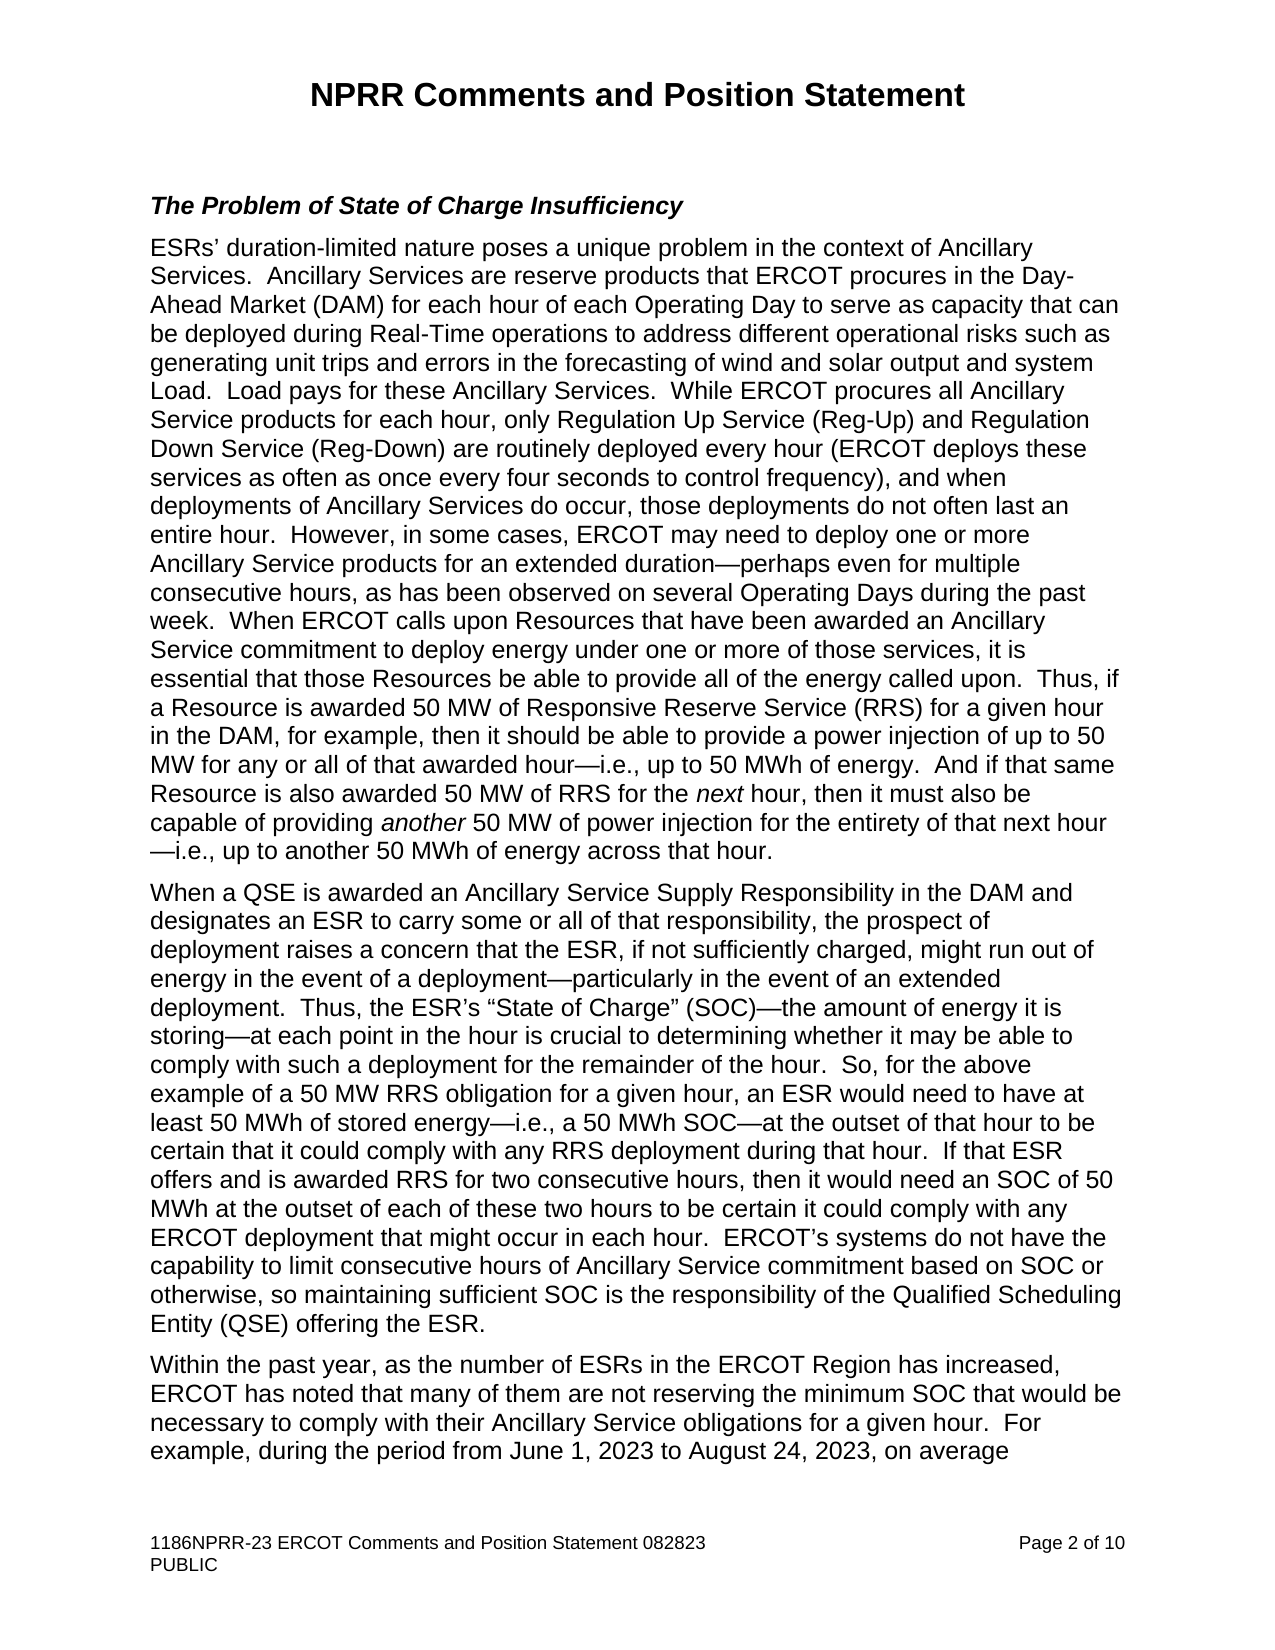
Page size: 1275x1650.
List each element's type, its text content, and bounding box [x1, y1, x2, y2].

text When a QSE is awarded an Ancillary Service Supply Responsibility in the DAM and designates an ESR to carry some or all of that responsibility, the prospect of deployment raises a concern that the ESR, if not sufficiently charged, might run out of energy in the event of a deployment—particularly in the event of an extended deployment. Thus, the ESR’s “State of Charge” (SOC)—the amount of energy it is storing—at each point in the hour is crucial to determining whether it may be able to comply with such a deployment for the remainder of the hour. So, for the above example of a 50 MW RRS obligation for a given hour, an ESR would need to have at least 50 MWh of stored energy—i.e., a 50 MWh SOC—at the outset of that hour to be certain that it could comply with any RRS deployment during that hour. If that ESR offers and is awarded RRS for two consecutive hours, then it would need an SOC of 50 MWh at the outset of each of these two hours to be certain it could comply with any ERCOT deployment that might occur in each hour. ERCOT’s systems do not have the capability to limit consecutive hours of Ancillary Service commitment based on SOC or otherwise, so maintaining sufficient SOC is the responsibility of the Qualified Scheduling Entity (QSE) offering the ESR. [150, 877, 1125, 1337]
text ESRs’ duration-limited nature poses a unique problem in the context of Ancillary Services. Ancillary Services are reserve products that ERCOT procures in the Day-Ahead Market (DAM) for each hour of each Operating Day to serve as capacity that can be deployed during Real-Time operations to address different operational risks such as generating unit trips and errors in the forecasting of wind and solar output and system Load. Load pays for these Ancillary Services. While ERCOT procures all Ancillary Service products for each hour, only Regulation Up Service (Reg-Up) and Regulation Down Service (Reg-Down) are routinely deployed every hour (ERCOT deploys these services as often as once every four seconds to control frequency), and when deployments of Ancillary Services do occur, those deployments do not often last an entire hour. However, in some cases, ERCOT may need to deploy one or more Ancillary Service products for an extended duration—perhaps even for multiple consecutive hours, as has been observed on several Operating Days during the past week. When ERCOT calls upon Resources that have been awarded an Ancillary Service commitment to deploy energy under one or more of those services, it is essential that those Resources be able to provide all of the energy called upon. Thus, if a Resource is awarded 50 MW of Responsive Reserve Service (RRS) for a given hour in the DAM, for example, then it should be able to provide a power injection of up to 50 MW for any or all of that awarded hour—i.e., up to 50 MWh of energy. And if that same Resource is also awarded 50 MW of RRS for the next hour, then it must also be capable of providing another 50 MW of power injection for the entirety of that next hour—i.e., up to another 50 MWh of energy across that hour. [150, 232, 1125, 865]
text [150, 1350, 1125, 1465]
text The Problem of State of Charge Insufficiency [150, 191, 1125, 220]
